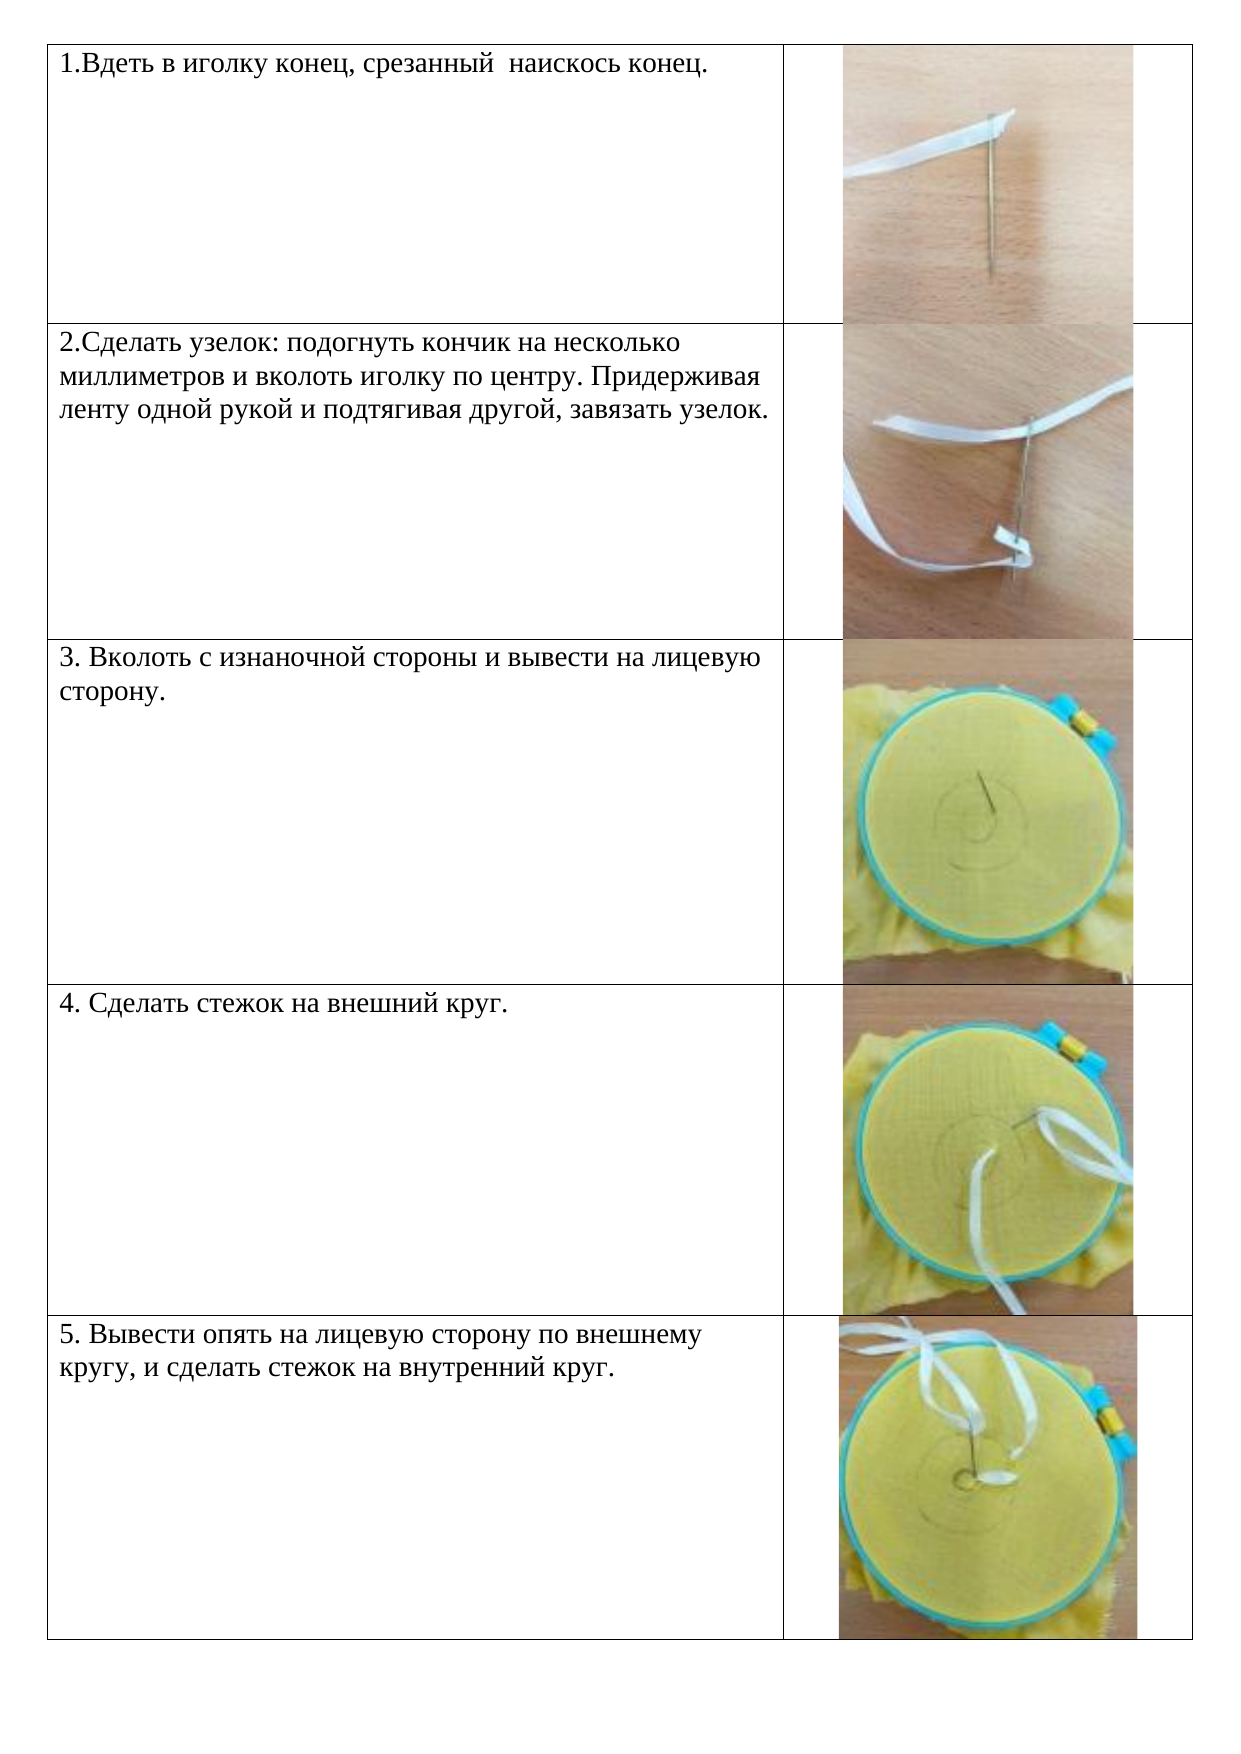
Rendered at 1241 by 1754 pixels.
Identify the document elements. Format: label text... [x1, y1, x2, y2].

table_cell [1134, 640, 1192, 984]
picture [838, 1316, 1138, 1639]
table_header [1134, 45, 1192, 323]
table_cell [784, 985, 842, 1315]
table_cell [784, 1316, 838, 1638]
table_header 1.Вдеть в иголку конец, срезанный наискось конец. [48, 45, 783, 323]
table_cell [784, 640, 842, 984]
table_cell 2.Сделать узелок: подогнуть кончик на несколько миллиметров и вколоть иголку по центру. Придерживая ленту одной рукой и подтягивая другой, завязать узелок. [48, 324, 783, 638]
table_header [784, 45, 842, 323]
table_cell 3. Вколоть с изнаночной стороны и вывести на лицевую сторону. [48, 640, 783, 984]
table_cell [1134, 985, 1192, 1315]
table_cell [784, 324, 842, 638]
table_cell 5. Вывести опять на лицевую сторону по внешнему кругу, и сделать стежок на внутренний круг. [48, 1316, 783, 1638]
table_cell [1138, 1316, 1192, 1638]
table_cell 4. Сделать стежок на внешний круг. [48, 985, 783, 1315]
picture [842, 985, 1134, 1315]
table_cell [1134, 324, 1192, 638]
picture [842, 45, 1134, 984]
